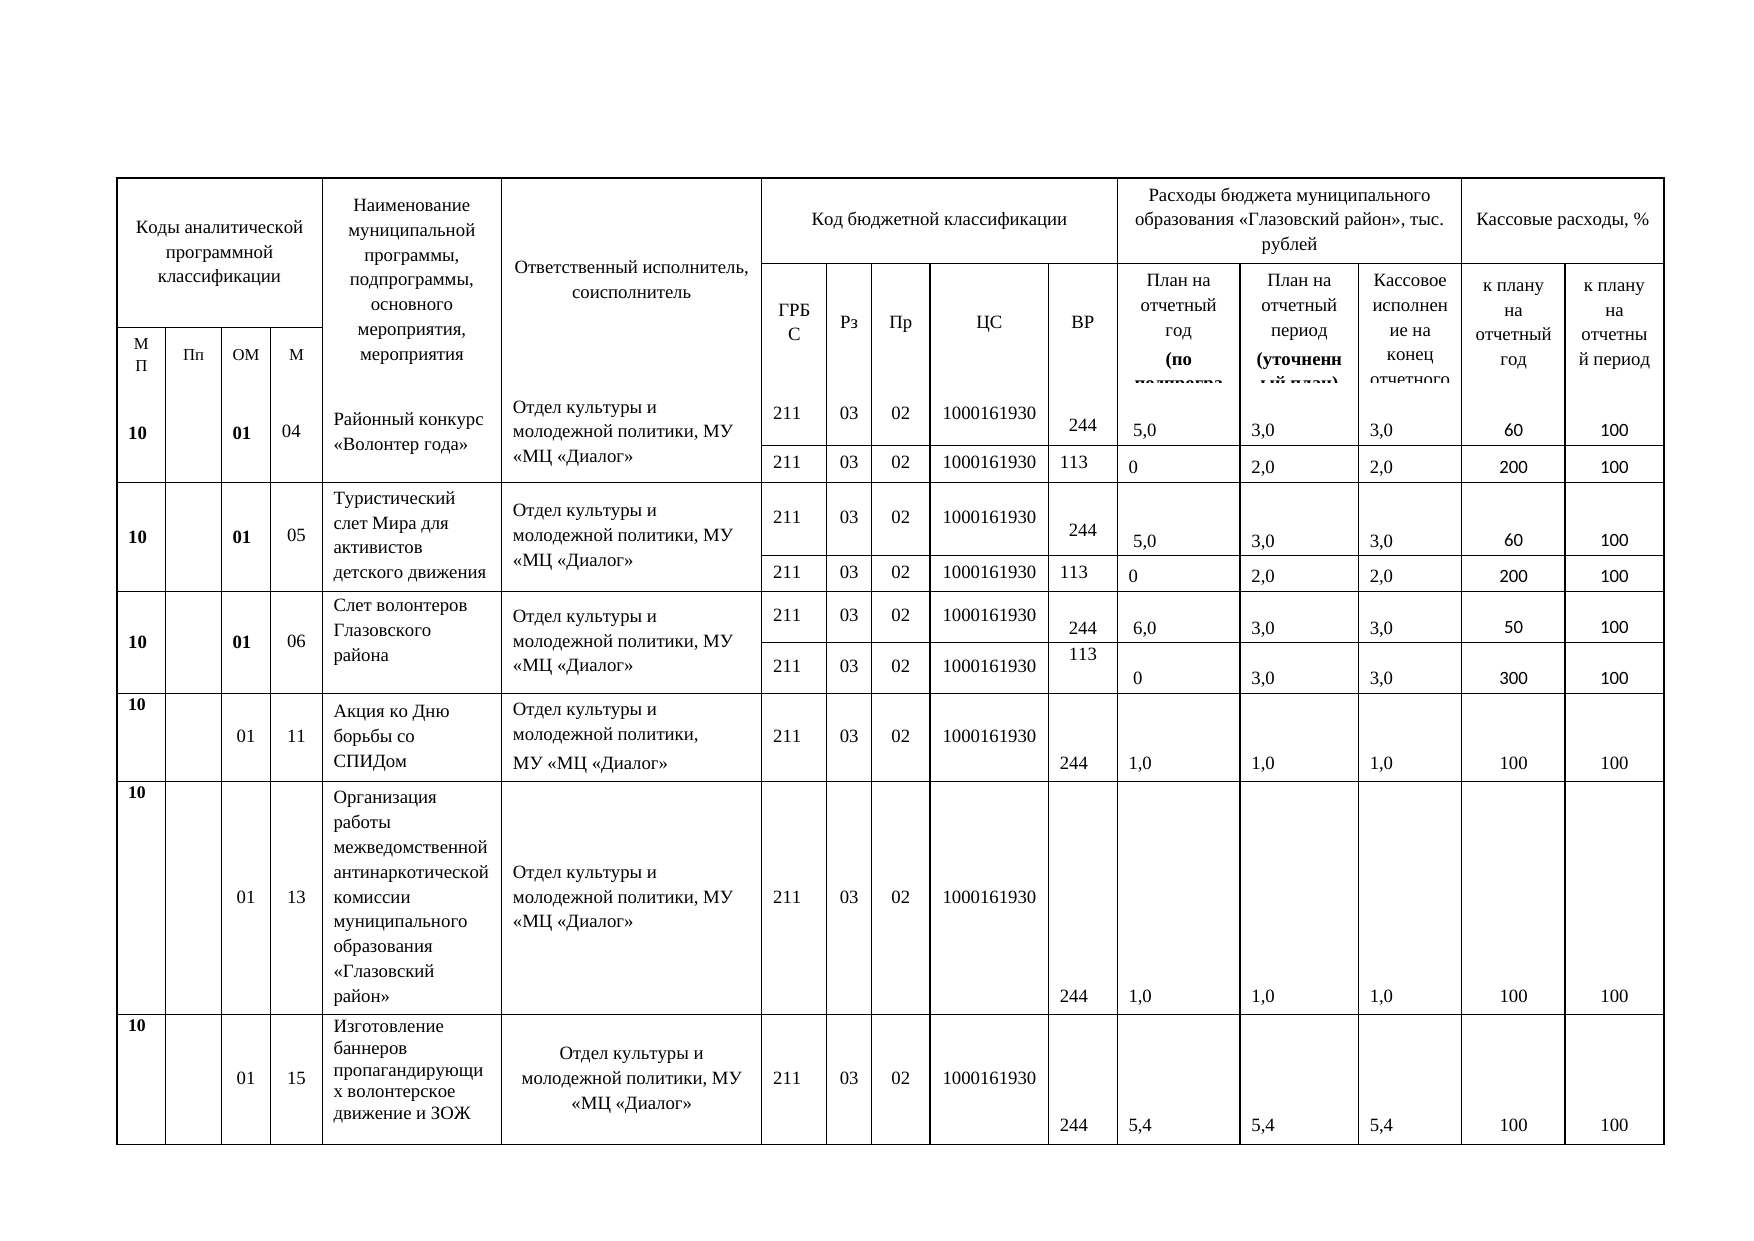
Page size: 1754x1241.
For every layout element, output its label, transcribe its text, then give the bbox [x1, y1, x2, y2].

table_cell 05 [271, 483, 322, 591]
table_cell Отдел культуры и молодежной политики, МУ «МЦ «Диалог» [502, 592, 761, 693]
table_cell 10 [118, 694, 165, 781]
table_cell 211 [762, 1015, 826, 1144]
table_header Коды аналитической программной классификации [118, 179, 322, 327]
table_header Код бюджетной классификации [762, 179, 1117, 263]
table_cell 100 [1566, 446, 1663, 482]
table_cell 3,0 [1359, 592, 1461, 642]
table_cell 02 [872, 446, 929, 482]
table_cell к плану на отчетный период [1566, 264, 1663, 383]
table_cell План на отчетный период (уточненный план) [1241, 264, 1358, 383]
table_cell Отдел культуры и молодежной политики, МУ «МЦ «Диалог» [502, 782, 761, 1014]
table_cell 211 [762, 483, 826, 555]
table_cell Акция ко Дню борьбы со СПИДом [323, 694, 501, 781]
table_cell 3,0 [1359, 383, 1461, 445]
table_cell 100 [1566, 782, 1663, 1014]
table_cell 1000161930 [931, 782, 1048, 1014]
table_cell Организация работы межведомственной антинаркотической комиссии муниципального образования «Глазовский район» [323, 782, 501, 1014]
table_cell 02 [872, 483, 929, 555]
table_header Наименование муниципальной программы, подпрограммы, основного мероприятия, мероприятия [323, 179, 501, 383]
table_cell 1000161930 [931, 556, 1048, 591]
table_cell 10 [118, 1015, 165, 1144]
table_cell 2,0 [1241, 556, 1358, 591]
table_cell 1000161930 [931, 483, 1048, 555]
table_cell Пп [166, 328, 221, 383]
table_cell 3,0 [1359, 483, 1461, 555]
table_cell 2,0 [1359, 446, 1461, 482]
table_cell 100 [1462, 694, 1564, 781]
table_cell 1000161930 [931, 446, 1048, 482]
table_cell 211 [762, 694, 826, 781]
table_cell 2,0 [1359, 556, 1461, 591]
table_cell 11 [271, 694, 322, 781]
table_cell 03 [827, 694, 871, 781]
table_cell 03 [827, 383, 871, 445]
table_cell 03 [827, 446, 871, 482]
table_cell ОМ [222, 328, 270, 383]
table_cell 100 [1462, 1015, 1564, 1144]
table_cell [166, 694, 221, 781]
table_cell 04 [271, 383, 322, 482]
table_cell [166, 592, 221, 693]
table_cell Рз [827, 264, 871, 383]
table_cell [166, 383, 221, 482]
table_cell 244 [1049, 782, 1117, 1014]
table_cell Отдел культуры и молодежной политики, МУ «МЦ «Диалог» [502, 694, 761, 781]
table_cell 3,0 [1241, 592, 1358, 642]
table_cell 5,4 [1241, 1015, 1358, 1144]
table_cell 200 [1462, 556, 1564, 591]
table_cell [166, 1015, 221, 1144]
table_cell 02 [872, 556, 929, 591]
table_cell ЦС [931, 264, 1048, 383]
table_cell 113 [1049, 643, 1117, 693]
table_cell 100 [1566, 643, 1663, 693]
table_cell 01 [222, 383, 270, 482]
table_cell 3,0 [1359, 643, 1461, 693]
table_cell 10 [118, 383, 165, 482]
table_cell 6,0 [1118, 592, 1239, 642]
table_cell 1,0 [1118, 694, 1239, 781]
table_cell 1,0 [1359, 782, 1461, 1014]
table_cell 1000161930 [931, 643, 1048, 693]
table_cell 113 [1049, 556, 1117, 591]
table_cell 02 [872, 592, 929, 642]
table_cell ВР [1049, 264, 1117, 383]
table_cell План на отчетный год (по подпрограмме) [1118, 264, 1239, 383]
table_cell 10 [118, 483, 165, 591]
table_cell 03 [827, 483, 871, 555]
table_cell 100 [1566, 383, 1663, 445]
table_cell Отдел культуры и молодежной политики, МУ «МЦ «Диалог» [502, 1015, 761, 1144]
table_cell 300 [1462, 643, 1564, 693]
table_cell 03 [827, 556, 871, 591]
table_cell 0 [1118, 446, 1239, 482]
table_cell 50 [1462, 592, 1564, 642]
table_cell 60 [1462, 483, 1564, 555]
table_cell 03 [827, 782, 871, 1014]
table_cell 2,0 [1241, 446, 1358, 482]
table_cell 1000161930 [931, 383, 1048, 445]
table_cell 01 [222, 782, 270, 1014]
table_cell 211 [762, 446, 826, 482]
table_cell 0 [1118, 643, 1239, 693]
table_cell 02 [872, 643, 929, 693]
table_cell 10 [118, 592, 165, 693]
table_cell 13 [271, 782, 322, 1014]
table_cell 211 [762, 556, 826, 591]
table_cell Кассовое исполнение на конец отчетного периода [1359, 264, 1461, 383]
table_cell 5,0 [1118, 483, 1239, 555]
table_cell МП [118, 328, 165, 383]
table_cell 01 [222, 483, 270, 591]
table_cell [166, 782, 221, 1014]
table_cell 10 [118, 782, 165, 1014]
table_cell 03 [827, 592, 871, 642]
table_cell 5,0 [1118, 383, 1239, 445]
table_cell 02 [872, 383, 929, 445]
table_cell 3,0 [1241, 643, 1358, 693]
table_cell 02 [872, 694, 929, 781]
table_cell 15 [271, 1015, 322, 1144]
table_cell 0 [1118, 556, 1239, 591]
table_cell 5,4 [1359, 1015, 1461, 1144]
table_cell М [271, 328, 322, 383]
table_cell 100 [1462, 782, 1564, 1014]
table_cell 211 [762, 643, 826, 693]
table_cell 100 [1566, 1015, 1663, 1144]
table_cell 3,0 [1241, 383, 1358, 445]
table_cell 03 [827, 1015, 871, 1144]
table_cell 244 [1049, 1015, 1117, 1144]
table_cell Туристический слет Мира для активистов детского движения [323, 483, 501, 591]
table_cell 1,0 [1359, 694, 1461, 781]
table_cell 1000161930 [931, 592, 1048, 642]
table_cell 1,0 [1118, 782, 1239, 1014]
table_cell 5,4 [1118, 1015, 1239, 1144]
table_cell 02 [872, 1015, 929, 1144]
table_cell Районный конкурс «Волонтер года» [323, 383, 501, 482]
table_cell 200 [1462, 446, 1564, 482]
table_cell 244 [1049, 483, 1117, 555]
table_cell 1,0 [1241, 782, 1358, 1014]
table_cell 60 [1462, 383, 1564, 445]
table_cell 100 [1566, 483, 1663, 555]
table_cell Отдел культуры и молодежной политики, МУ «МЦ «Диалог» [502, 383, 761, 482]
table_cell 01 [222, 694, 270, 781]
table_cell Отдел культуры и молодежной политики, МУ «МЦ «Диалог» [502, 483, 761, 591]
table_cell 1000161930 [931, 1015, 1048, 1144]
table_cell 06 [271, 592, 322, 693]
table_cell 244 [1049, 592, 1117, 642]
table_cell 02 [872, 782, 929, 1014]
table_cell [166, 483, 221, 591]
table_cell 211 [762, 782, 826, 1014]
table_cell 01 [222, 1015, 270, 1144]
table_cell 03 [827, 643, 871, 693]
table_cell 1,0 [1241, 694, 1358, 781]
table_cell 3,0 [1241, 483, 1358, 555]
table_cell 113 [1049, 446, 1117, 482]
table_cell 01 [222, 592, 270, 693]
table_cell Пр [872, 264, 929, 383]
table_cell 1000161930 [931, 694, 1048, 781]
table_cell Изготовление баннеров пропагандирующих волонтерское движение и ЗОЖ [323, 1015, 501, 1144]
table_cell 244 [1049, 694, 1117, 781]
table_header Кассовые расходы, % [1462, 179, 1663, 263]
table_cell ГРБС [762, 264, 826, 383]
table_cell 211 [762, 592, 826, 642]
table_cell 100 [1566, 556, 1663, 591]
table_cell 211 [762, 383, 826, 445]
table_cell к плану на отчетный год [1462, 264, 1564, 383]
table_cell 244 [1049, 383, 1117, 445]
table_header Расходы бюджета муниципального образования «Глазовский район», тыс. рублей [1118, 179, 1461, 263]
table_cell 100 [1566, 592, 1663, 642]
table_cell 100 [1566, 694, 1663, 781]
table_header Ответственный исполнитель, соисполнитель [502, 179, 761, 383]
table_cell Слет волонтеров Глазовского района [323, 592, 501, 693]
